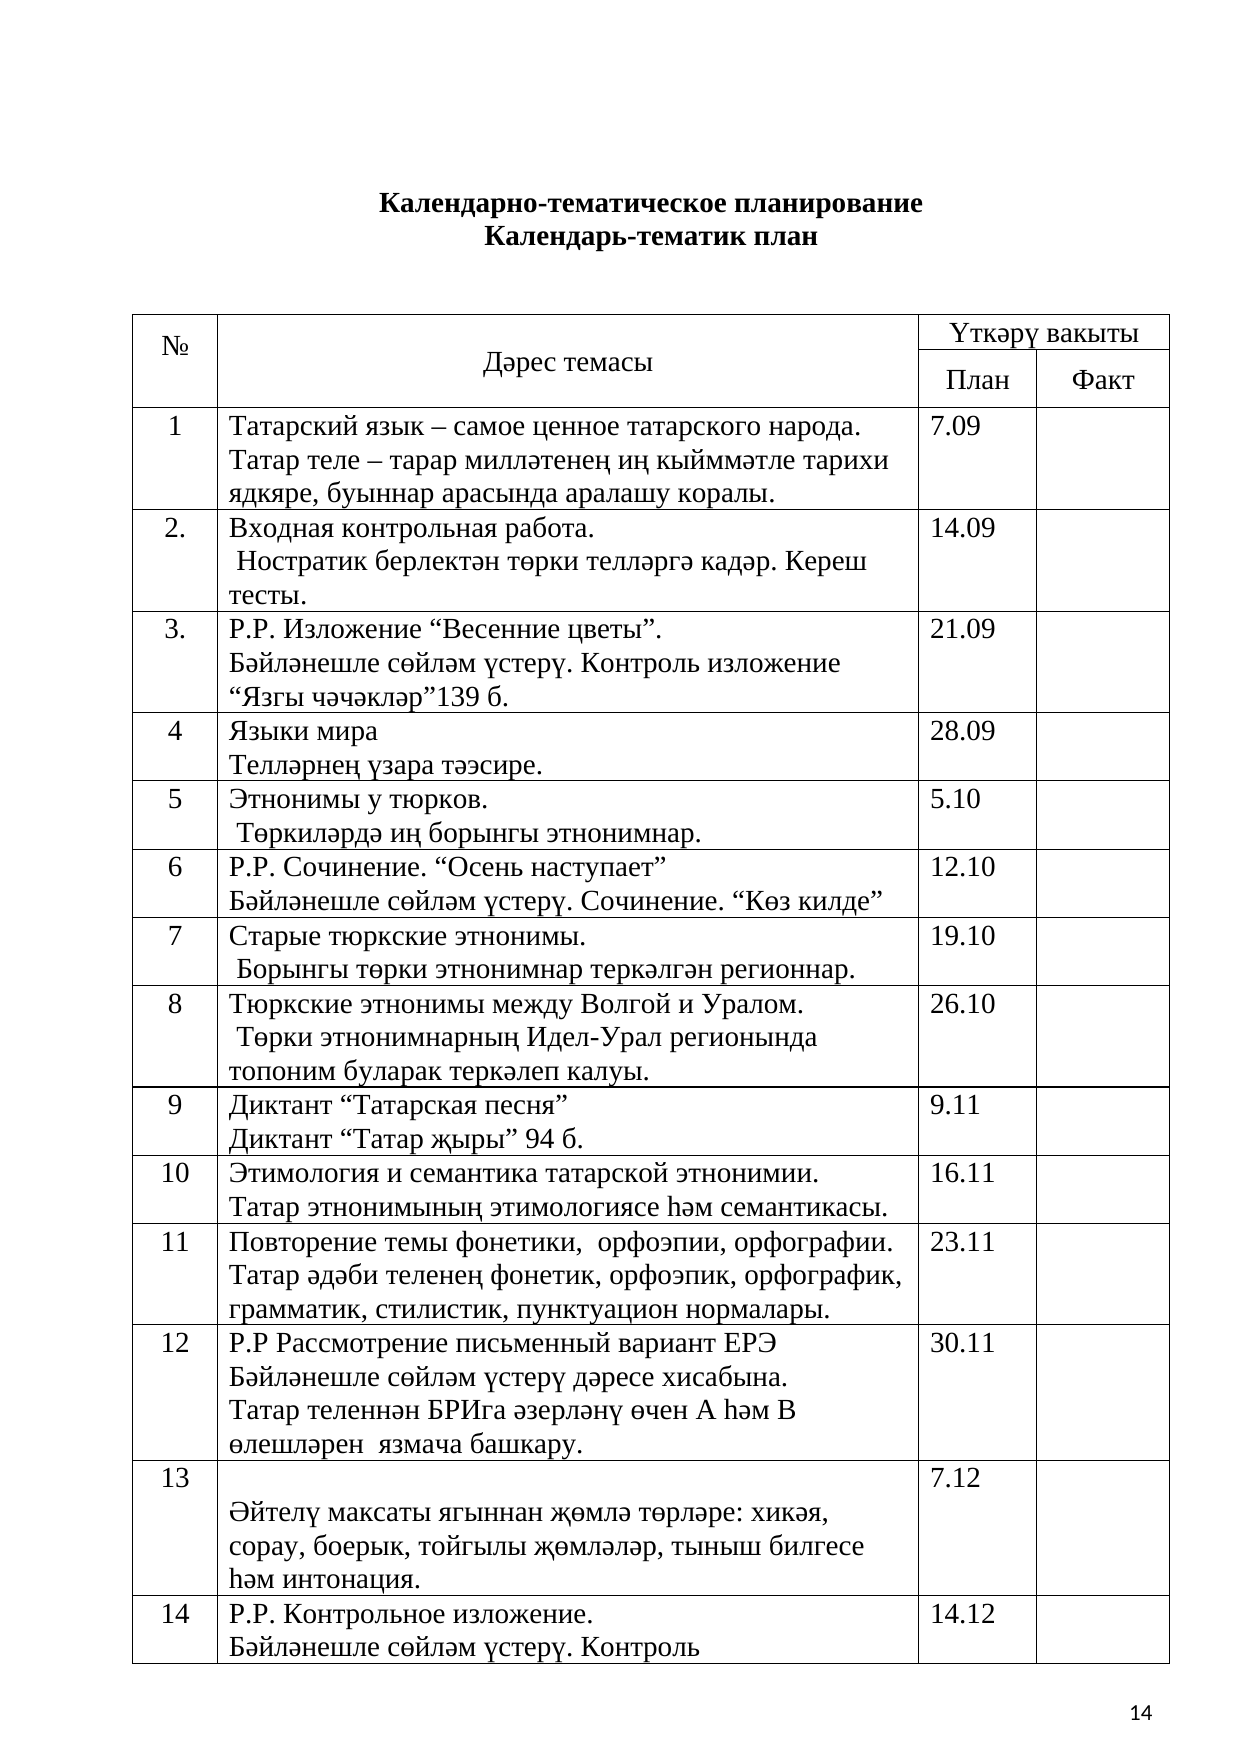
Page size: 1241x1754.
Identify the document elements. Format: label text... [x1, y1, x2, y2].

table_cell 21.09 [919, 612, 1036, 712]
table_cell 7.12 [919, 1461, 1036, 1595]
table_cell [1037, 612, 1169, 712]
table_cell [1037, 1325, 1169, 1459]
table_cell [1037, 1156, 1169, 1223]
table_cell 26.10 [919, 986, 1036, 1086]
table_cell 8 [133, 986, 217, 1086]
table_cell 11 [133, 1224, 217, 1324]
table_cell Тюркские этнонимы между Волгой и Уралом. Төрки этнонимнарның Идел-Урал регионында топоним буларак теркәлеп калуы. [218, 986, 918, 1086]
table_cell 14 [133, 1596, 217, 1663]
table_cell 5 [133, 781, 217, 848]
text Календарно-тематическое планирование [150, 185, 1152, 218]
table_cell 4 [133, 713, 217, 780]
table_cell 14.09 [919, 510, 1036, 611]
table_cell 7.09 [919, 408, 1036, 509]
table_cell [1037, 781, 1169, 848]
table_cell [218, 1596, 918, 1663]
table_cell [1037, 1224, 1169, 1324]
table_cell 3. [133, 612, 217, 712]
table_cell 14.12 [919, 1596, 1036, 1663]
table_cell 5.10 [919, 781, 1036, 848]
table_cell [1037, 713, 1169, 780]
table_header Дәрес темасы [218, 315, 918, 407]
table_cell 7 [133, 918, 217, 985]
table_cell [1037, 986, 1169, 1086]
table_cell 28.09 [919, 713, 1036, 780]
table_cell 9.11 [919, 1088, 1036, 1154]
table_cell План [919, 350, 1036, 407]
table_cell Повторение темы фонетики, орфоэпии, орфографии. Татар әдәби теленең фонетик, орфоэпик, орфографик, грамматик, стилистик, пунктуацион нормалары. [218, 1224, 918, 1324]
table_cell Р.Р. Сочинение. “Осень наступает” Бәйләнешле сөйләм үстерү. Сочинение. “Көз килде” [218, 850, 918, 917]
table_cell Факт [1037, 350, 1169, 407]
table_cell Старые тюркские этнонимы. Борынгы төрки этнонимнар теркәлгән регионнар. [218, 918, 918, 985]
table_cell 9 [133, 1088, 217, 1154]
table_cell 6 [133, 850, 217, 917]
table_cell Этнонимы у тюрков. Төркиләрдә иң борынгы этнонимнар. [218, 781, 918, 848]
table_cell Әйтелү максаты ягыннан җөмлә төрләре: хикәя, сорау, боерык, тойгылы җөмләләр, тыныш билгесе һәм интонация. [218, 1461, 918, 1595]
table_cell 10 [133, 1156, 217, 1223]
table_cell [1037, 510, 1169, 611]
table_cell 19.10 [919, 918, 1036, 985]
table_cell Диктант “Татарская песня” Диктант “Татар җыры” 94 б. [218, 1088, 918, 1154]
table_cell Входная контрольная работа. Ностратик берлектән төрки телләргә кадәр. Кереш тесты. [218, 510, 918, 611]
table_cell [1037, 1461, 1169, 1595]
table_cell 13 [133, 1461, 217, 1595]
table_cell 2. [133, 510, 217, 611]
table_cell [1037, 1088, 1169, 1154]
table_cell 16.11 [919, 1156, 1036, 1223]
table_cell Р.Р Рассмотрение письменный вариант ЕРЭ Бәйләнешле сөйләм үстерү дәресе хисабына. Татар теленнән БРИга әзерләнү өчен А һәм В өлешләрен язмача башкару. [218, 1325, 918, 1459]
table_cell 1 [133, 408, 217, 509]
table_cell [1037, 918, 1169, 985]
table_cell 12 [133, 1325, 217, 1459]
table_cell Р.Р. Изложение “Весенние цветы”. Бәйләнешле сөйләм үстерү. Контроль изложение “Язгы чәчәкләр”139 б. [218, 612, 918, 712]
table_cell 12.10 [919, 850, 1036, 917]
table_cell [1037, 850, 1169, 917]
table_cell 30.11 [919, 1325, 1036, 1459]
table_cell Этимология и семантика татарской этнонимии. Татар этнонимының этимологиясе һәм семантикасы. [218, 1156, 918, 1223]
table_header Үткәрү вакыты [919, 315, 1169, 349]
table_cell [1037, 408, 1169, 509]
table_cell Языки мира Телләрнең үзара тәэсире. [218, 713, 918, 780]
table_cell Татарский язык – самое ценное татарского народа. Татар теле – тарар милләтенең иң кыйммәтле тарихи ядкяре, буыннар арасында аралашу коралы. [218, 408, 918, 509]
table_cell [1037, 1596, 1169, 1663]
text Календарь-тематик план [150, 218, 1152, 252]
table_cell 23.11 [919, 1224, 1036, 1324]
table_header № [133, 315, 217, 407]
